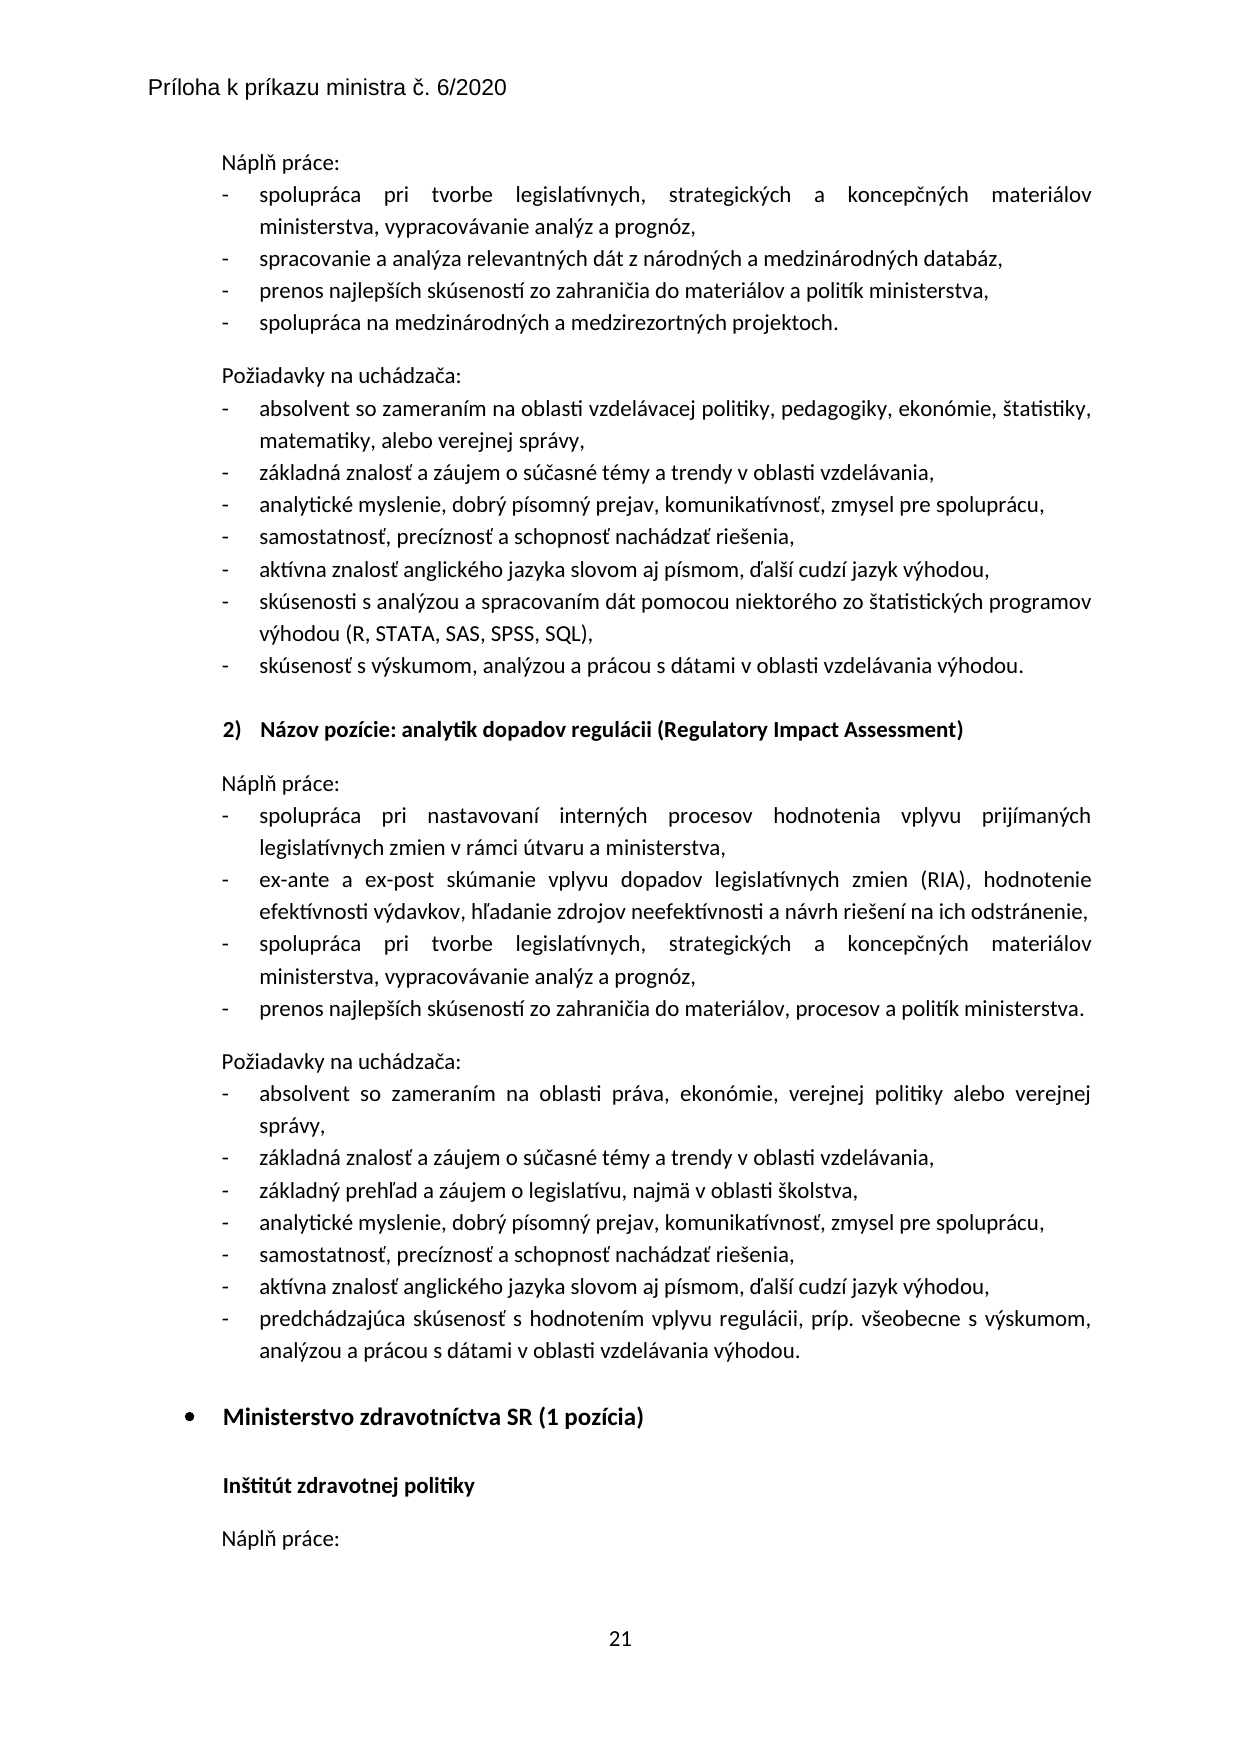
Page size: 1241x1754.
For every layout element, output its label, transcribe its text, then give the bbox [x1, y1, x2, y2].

list absolvent so zameraním na oblasti práva, ekonómie, verejnej politiky alebo verejnej správy, [222, 1079, 1093, 1139]
list spracovanie a analýza relevantných dát z národných a medzinárodných databáz, [222, 244, 1093, 272]
list spolupráca pri tvorbe legislatívnych, strategických a koncepčných materiálov ministerstva, vypracovávanie analýz a prognóz, [222, 929, 1093, 990]
list absolvent so zameraním na oblasti vzdelávacej politiky, pedagogiky, ekonómie, štatistiky, matematiky, alebo verejnej správy, [222, 394, 1093, 454]
list Ministerstvo zdravotníctva SR (1 pozícia) [185, 1401, 1093, 1432]
text Požiadavky na uchádzača: [222, 362, 1093, 389]
list základná znalosť a záujem o súčasné témy a trendy v oblasti vzdelávania, [222, 458, 1093, 486]
text Náplň práce: [148, 1524, 1093, 1552]
list samostatnosť, precíznosť a schopnosť nachádzať riešenia, [222, 522, 1093, 551]
list Názov pozície: analytik dopadov regulácii (Regulatory Impact Assessment) [223, 716, 1093, 744]
list spolupráca na medzinárodných a medzirezortných projektoch. [222, 308, 1093, 337]
list prenos najlepších skúseností zo zahraničia do materiálov, procesov a politík ministerstva. [222, 994, 1093, 1022]
list aktívna znalosť anglického jazyka slovom aj písmom, ďalší cudzí jazyk výhodou, [222, 1272, 1093, 1300]
list spolupráca pri nastavovaní interných procesov hodnotenia vplyvu prijímaných legislatívnych zmien v rámci útvaru a ministerstva, [222, 801, 1093, 861]
list spolupráca pri tvorbe legislatívnych, strategických a koncepčných materiálov ministerstva, vypracovávanie analýz a prognóz, [222, 180, 1093, 240]
list Inštitút zdravotnej politiky [223, 1471, 1093, 1499]
list analytické myslenie, dobrý písomný prejav, komunikatívnosť, zmysel pre spoluprácu, [222, 490, 1093, 518]
list aktívna znalosť anglického jazyka slovom aj písmom, ďalší cudzí jazyk výhodou, [222, 555, 1093, 583]
text Náplň práce: [148, 148, 1093, 176]
text Náplň práce: [148, 769, 1093, 797]
list predchádzajúca skúsenosť s hodnotením vplyvu regulácii, príp. všeobecne s výskumom, analýzou a prácou s dátami v oblasti vzdelávania výhodou. [222, 1304, 1093, 1365]
list skúsenosť s výskumom, analýzou a prácou s dátami v oblasti vzdelávania výhodou. [222, 651, 1093, 679]
list základný prehľad a záujem o legislatívu, najmä v oblasti školstva, [222, 1176, 1093, 1204]
list samostatnosť, precíznosť a schopnosť nachádzať riešenia, [222, 1240, 1093, 1268]
text Požiadavky na uchádzača: [148, 1047, 1093, 1075]
list prenos najlepších skúseností zo zahraničia do materiálov a politík ministerstva, [222, 276, 1093, 304]
list ex-ante a ex-post skúmanie vplyvu dopadov legislatívnych zmien (RIA), hodnotenie efektívnosti výdavkov, hľadanie zdrojov neefektívnosti a návrh riešení na ich odstránenie, [222, 865, 1093, 925]
list analytické myslenie, dobrý písomný prejav, komunikatívnosť, zmysel pre spoluprácu, [222, 1208, 1093, 1236]
list skúsenosti s analýzou a spracovaním dát pomocou niektorého zo štatistických programov výhodou (R, STATA, SAS, SPSS, SQL), [222, 587, 1093, 647]
list základná znalosť a záujem o súčasné témy a trendy v oblasti vzdelávania, [222, 1143, 1093, 1172]
